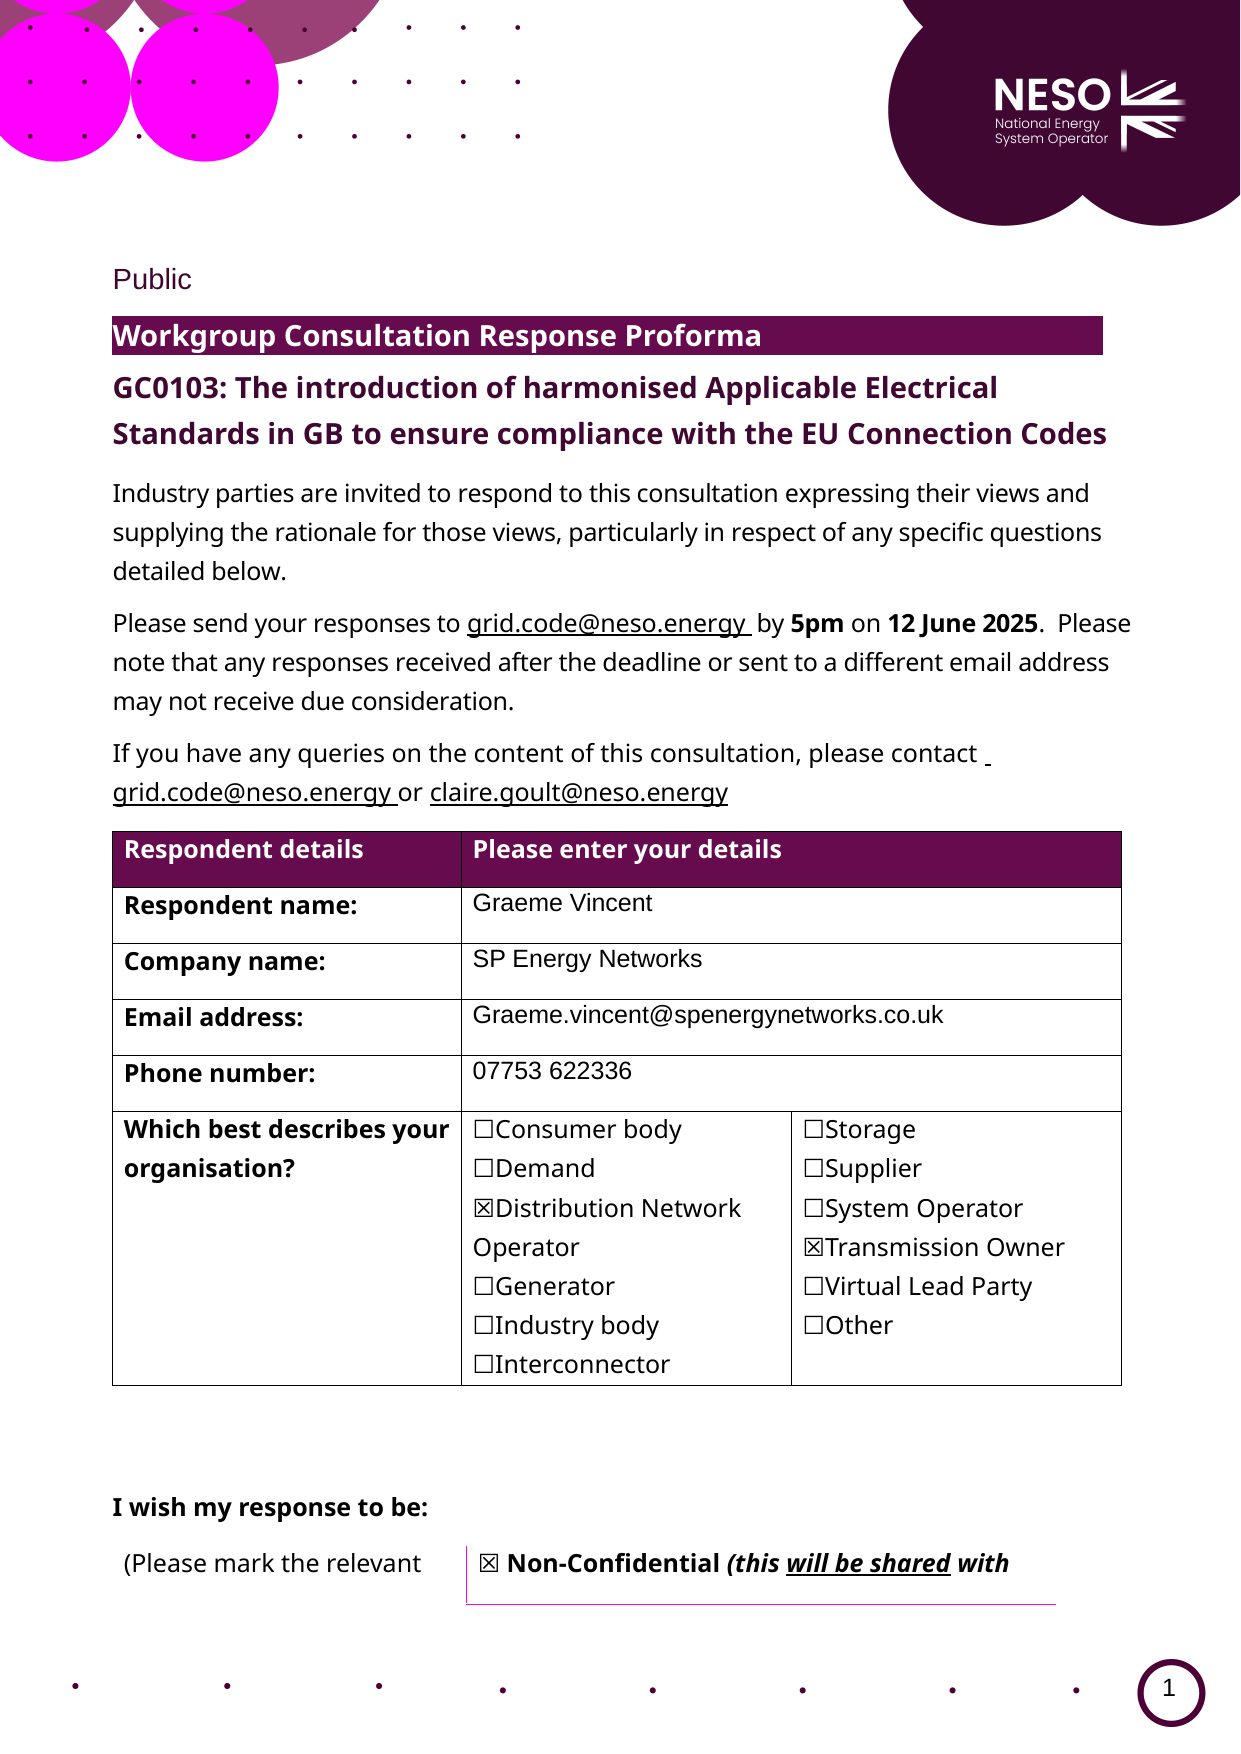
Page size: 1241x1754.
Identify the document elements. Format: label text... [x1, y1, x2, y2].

table_cell Consumer body Demand Distribution Network Operator Generator Industry body Interconnector [462, 1112, 791, 1385]
table_cell Phone number: [113, 1056, 461, 1111]
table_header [113, 1546, 466, 1603]
text GC0103: The introduction of harmonised Applicable Electrical Standards in GB to ensure compliance with the EU Connection Codes [112, 368, 1128, 453]
table_cell Storage Supplier System Operator Transmission Owner Virtual Lead Party Other [792, 1112, 1121, 1385]
table_cell Which best describes your organisation? [113, 1112, 461, 1385]
text Please send your responses to grid.code@neso.energy by 5pm on 12 June 2025. Please note that any responses received after the deadline or sent to a different email address may not receive due consideration. [112, 606, 1138, 718]
text I wish my response to be: [112, 1490, 1128, 1524]
table_cell Company name: [113, 944, 461, 999]
picture [0, 0, 1241, 1754]
list Workgroup Consultation Response Proforma [112, 316, 1103, 355]
text Industry parties are invited to respond to this consultation expressing their views and supplying the rationale for those views, particularly in respect of any specific questions detailed below. [112, 476, 1138, 588]
text If you have any queries on the content of this consultation, please contact grid.code@neso.energy or claire.goult@neso.energy [112, 736, 1128, 809]
table_header Please enter your details [462, 832, 1121, 887]
table_cell Respondent name: [113, 888, 461, 943]
table_cell Email address: [113, 1000, 461, 1055]
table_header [467, 1546, 1056, 1603]
table_header Respondent details [113, 832, 461, 887]
